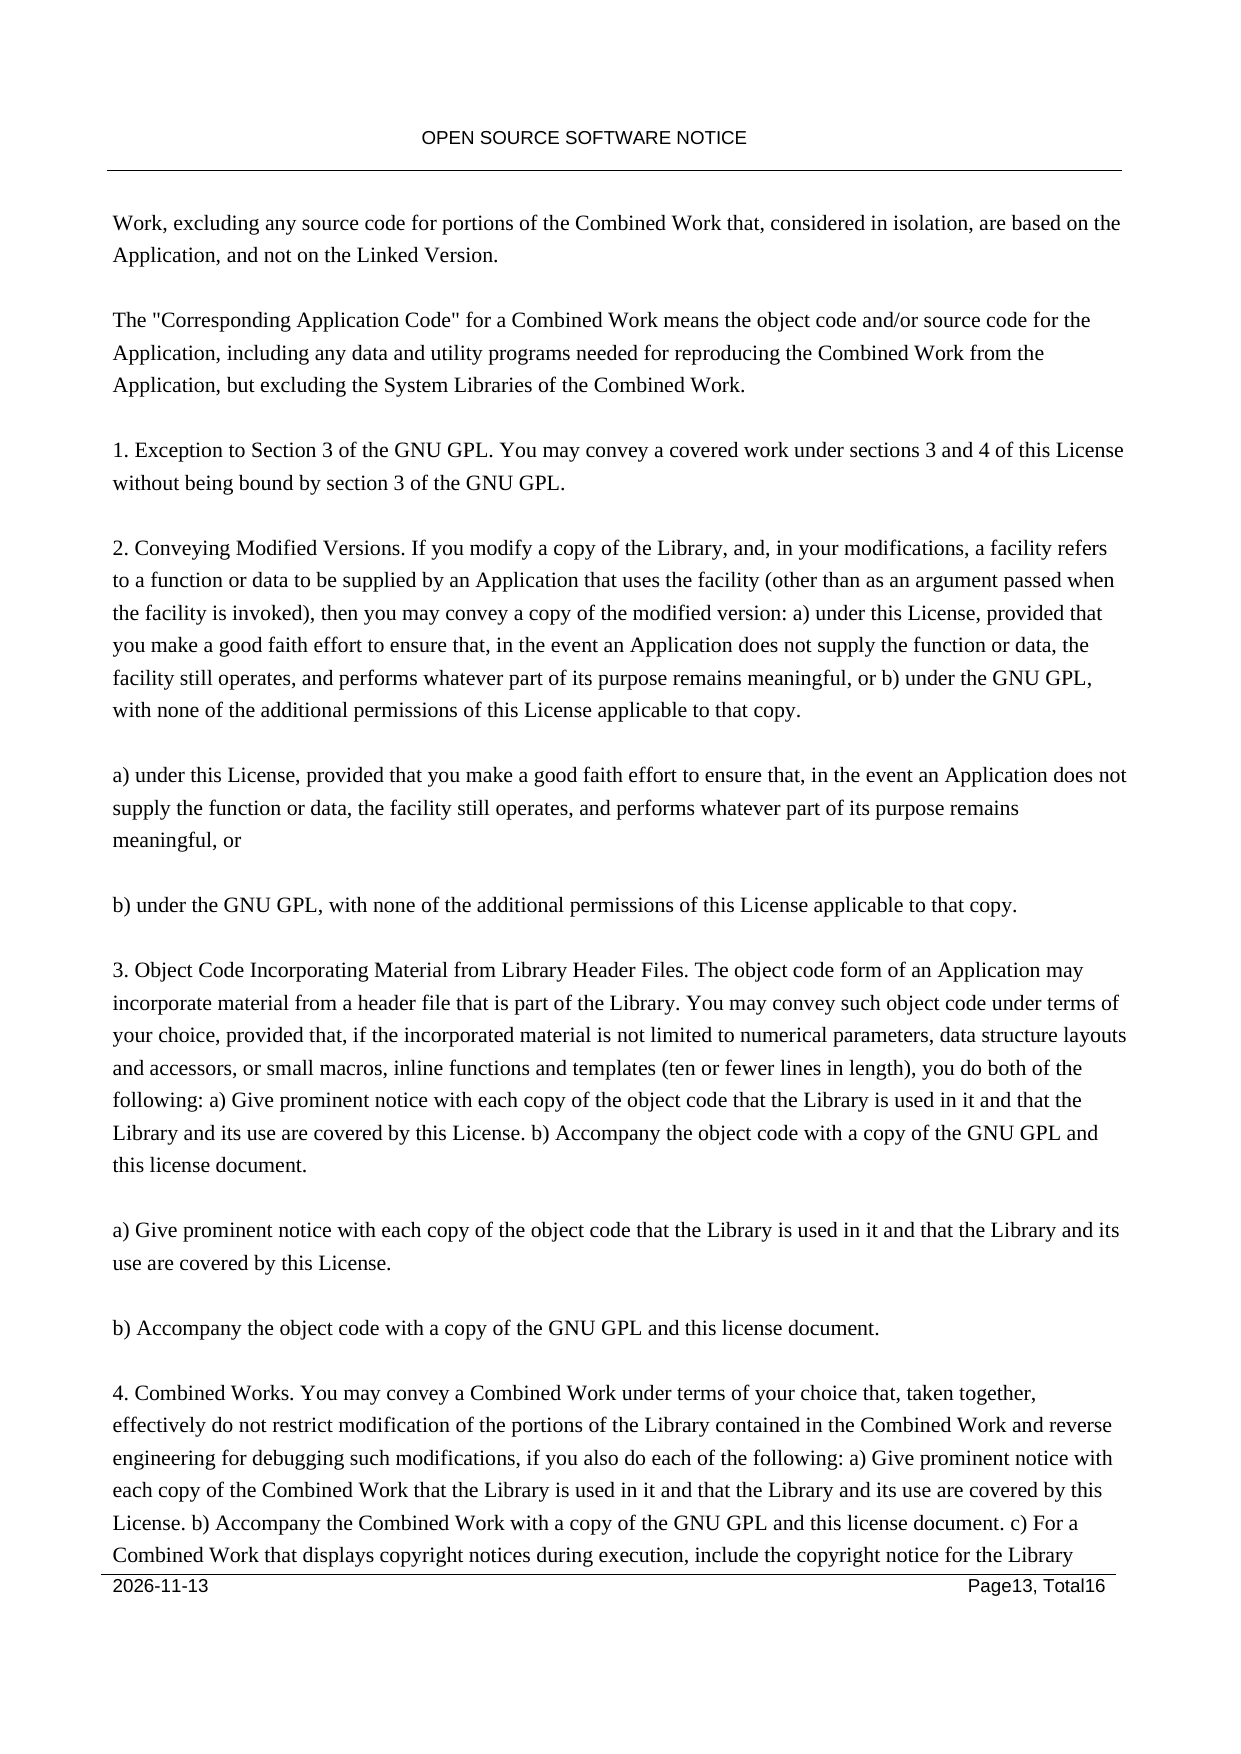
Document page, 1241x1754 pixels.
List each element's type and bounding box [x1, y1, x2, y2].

text [112, 206, 1128, 1571]
